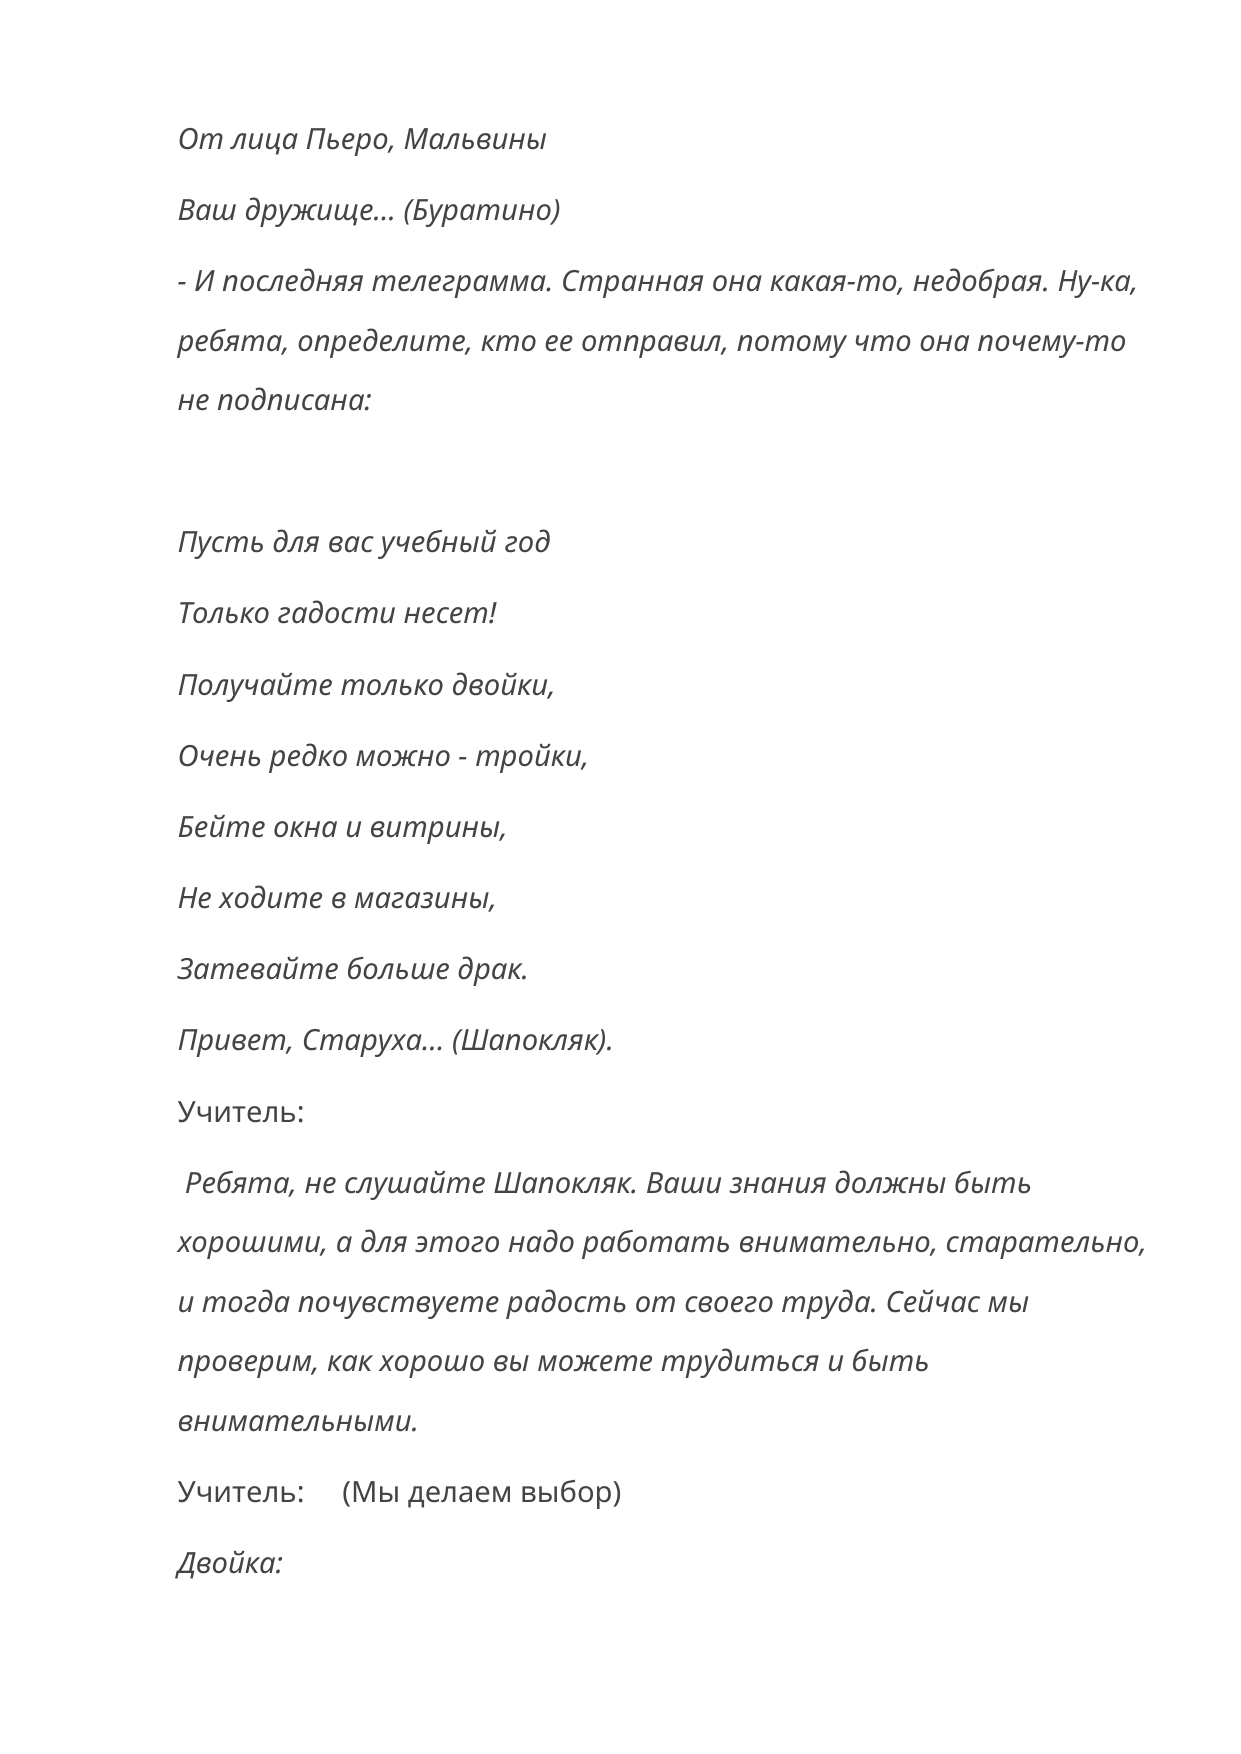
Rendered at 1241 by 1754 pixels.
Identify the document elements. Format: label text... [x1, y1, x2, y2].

text Очень редко можно - тройки, [177, 735, 1152, 775]
text Затевайте больше драк. [177, 948, 1152, 988]
text Ребята, не слушайте Шапокляк. Ваши знания должны быть хорошими, а для этого надо работать внимательно, старательно, и тогда почувствуете радость от своего труда. Сейчас мы проверим, как хорошо вы можете трудиться и быть внимательными. [177, 1162, 1152, 1439]
text Ваш дружище... (Буратино) [177, 189, 1152, 229]
text От лица Пьеро, Мальвины [177, 118, 1152, 158]
text Учитель: (Мы делаем выбор) [177, 1471, 1152, 1511]
text Двойка: [177, 1542, 1152, 1582]
text Получайте только двойки, [177, 664, 1152, 704]
text - И последняя телеграмма. Странная она какая-то, недобрая. Ну-ка, ребята, определите, кто ее отправил, потому что она почему-то не подписана: [177, 260, 1152, 419]
text Пусть для вас учебный год [177, 522, 1152, 561]
text Учитель: [177, 1091, 1152, 1131]
text Привет, Старуха... (Шапокляк). [177, 1020, 1152, 1059]
text Не ходите в магазины, [177, 877, 1152, 917]
text Только гадости несет! [177, 593, 1152, 632]
text Бейте окна и витрины, [177, 806, 1152, 846]
